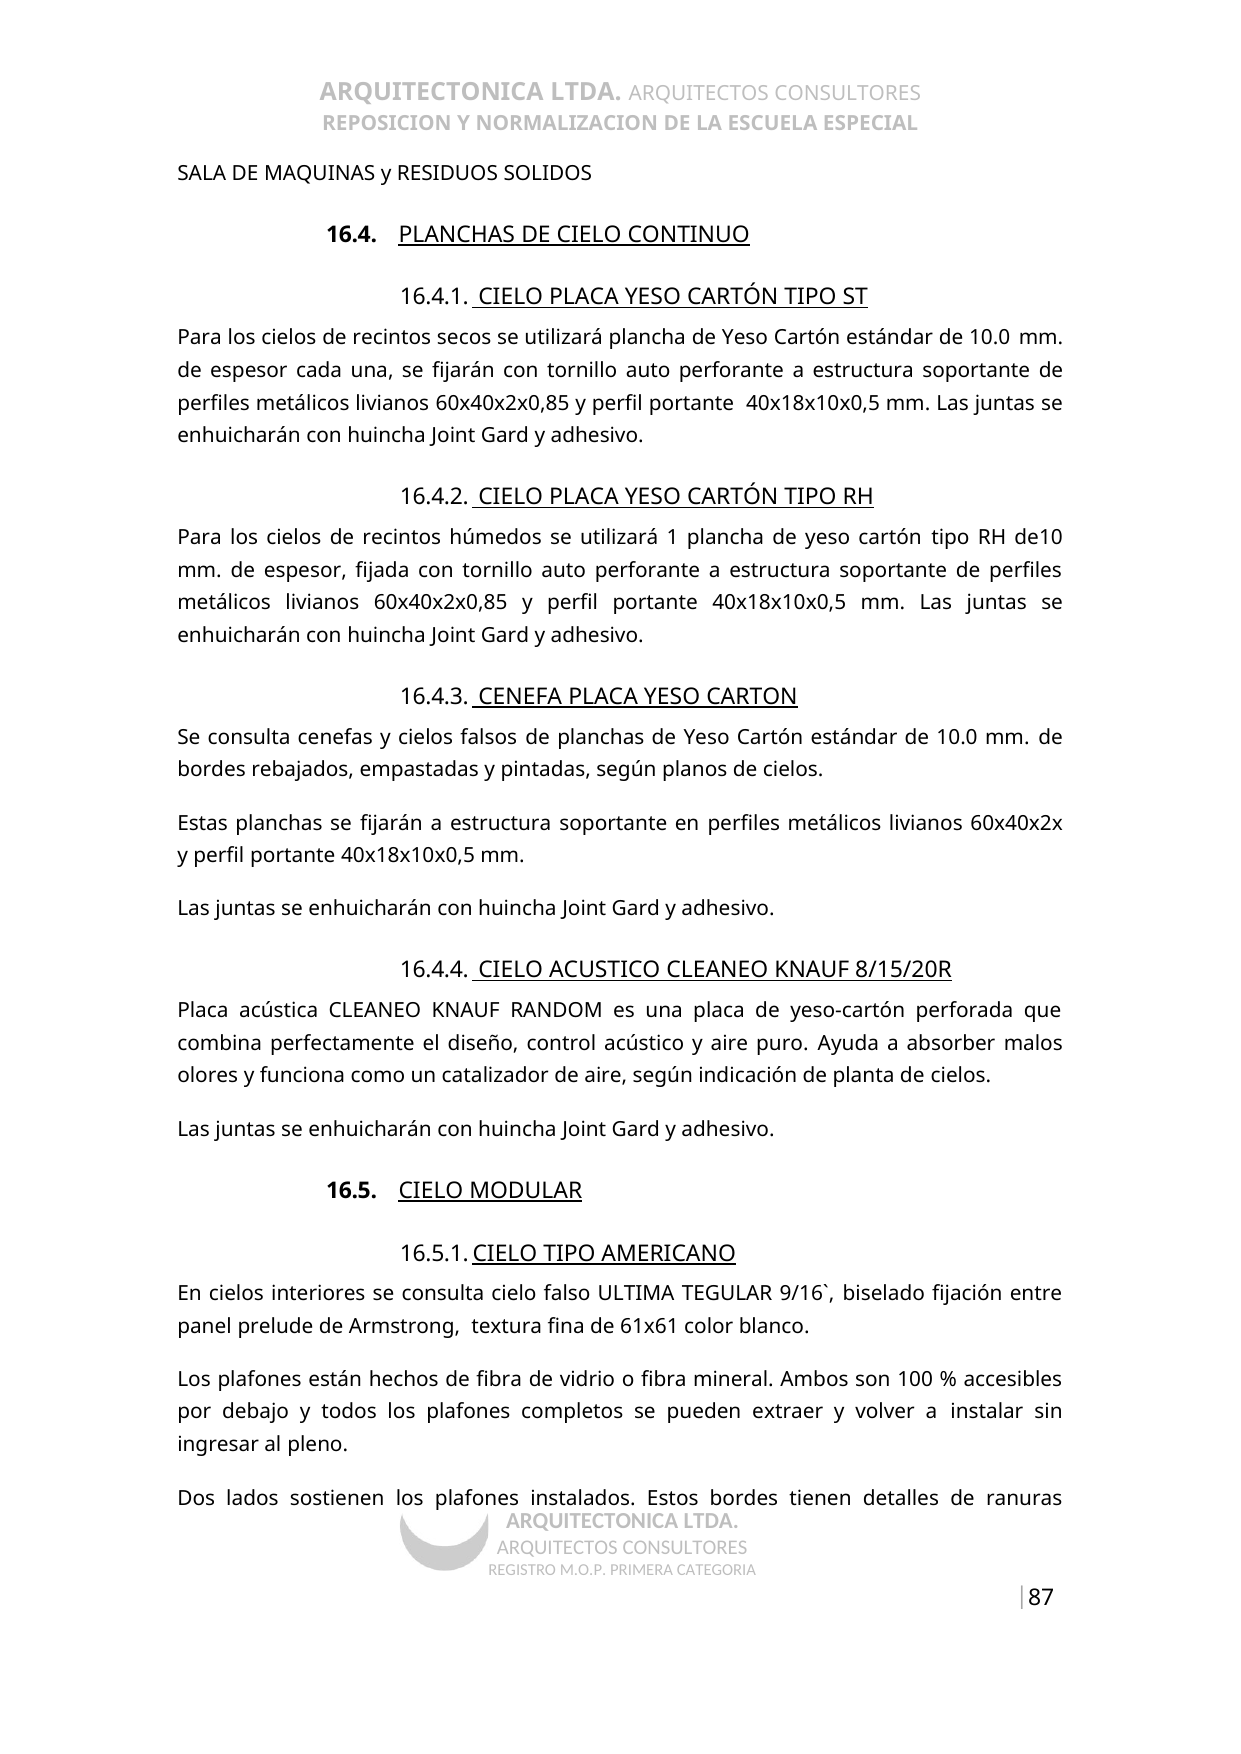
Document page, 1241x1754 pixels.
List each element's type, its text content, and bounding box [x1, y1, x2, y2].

text Las juntas se enhuicharán con huincha Joint Gard y adhesivo. [177, 893, 1223, 922]
subtitle CENEFA PLACA YESO CARTON [399, 680, 1223, 711]
text En cielos interiores se consulta cielo falso ULTIMA TEGULAR 9/16`, biselado fijación entre panel prelude de Armstrong, textura fina de 61x61 color blanco. [177, 1278, 1062, 1339]
text Para los cielos de recintos húmedos se utilizará 1 plancha de yeso cartón tipo RH de10 mm. de espesor, fijada con tornillo auto perforante a estructura soportante de perfiles metálicos livianos 60x40x2x0,85 y perfil portante 40x18x10x0,5 mm. Las juntas se enhuicharán con huincha Joint Gard y adhesivo. [177, 522, 1063, 648]
subtitle CIELO MODULAR [326, 1174, 1223, 1205]
subtitle CIELO TIPO AMERICANO [399, 1237, 1223, 1268]
text Se consulta cenefas y cielos falsos de planchas de Yeso Cartón estándar de 10.0 mm. de bordes rebajados, empastadas y pintadas, según planos de cielos. [177, 722, 1063, 783]
text SALA DE MAQUINAS y RESIDUOS SOLIDOS [177, 158, 1223, 186]
picture [399, 1513, 489, 1571]
text Las juntas se enhuicharán con huincha Joint Gard y adhesivo. [177, 1114, 1223, 1143]
text Los plafones están hechos de fibra de vidrio o fibra mineral. Ambos son 100 % accesibles por debajo y todos los plafones completos se pueden extraer y volver a instalar sin ingresar al pleno. [177, 1364, 1062, 1458]
text Placa acústica CLEANEO KNAUF RANDOM es una placa de yeso-cartón perforada que combina perfectamente el diseño, control acústico y aire puro. Ayuda a absorber malos olores y funciona como un catalizador de aire, según indicación de planta de cielos. [177, 995, 1063, 1089]
subtitle CIELO PLACA YESO CARTÓN TIPO RH [399, 480, 1223, 511]
subtitle CIELO ACUSTICO CLEANEO KNAUF 8/15/20R [399, 953, 1223, 984]
subtitle PLANCHAS DE CIELO CONTINUO [326, 218, 1223, 249]
subtitle CIELO PLACA YESO CARTÓN TIPO ST [399, 280, 1223, 311]
text Para los cielos de recintos secos se utilizará plancha de Yeso Cartón estándar de 10.0 mm. de espesor cada una, se fijarán con tornillo auto perforante a estructura soportante de perfiles metálicos livianos 60x40x2x0,85 y perfil portante 40x18x10x0,5 mm. Las juntas se enhuicharán con huincha Joint Gard y adhesivo. [177, 322, 1063, 449]
text Estas planchas se fijarán a estructura soportante en perfiles metálicos livianos 60x40x2x y perfil portante 40x18x10x0,5 mm. [177, 808, 1063, 868]
